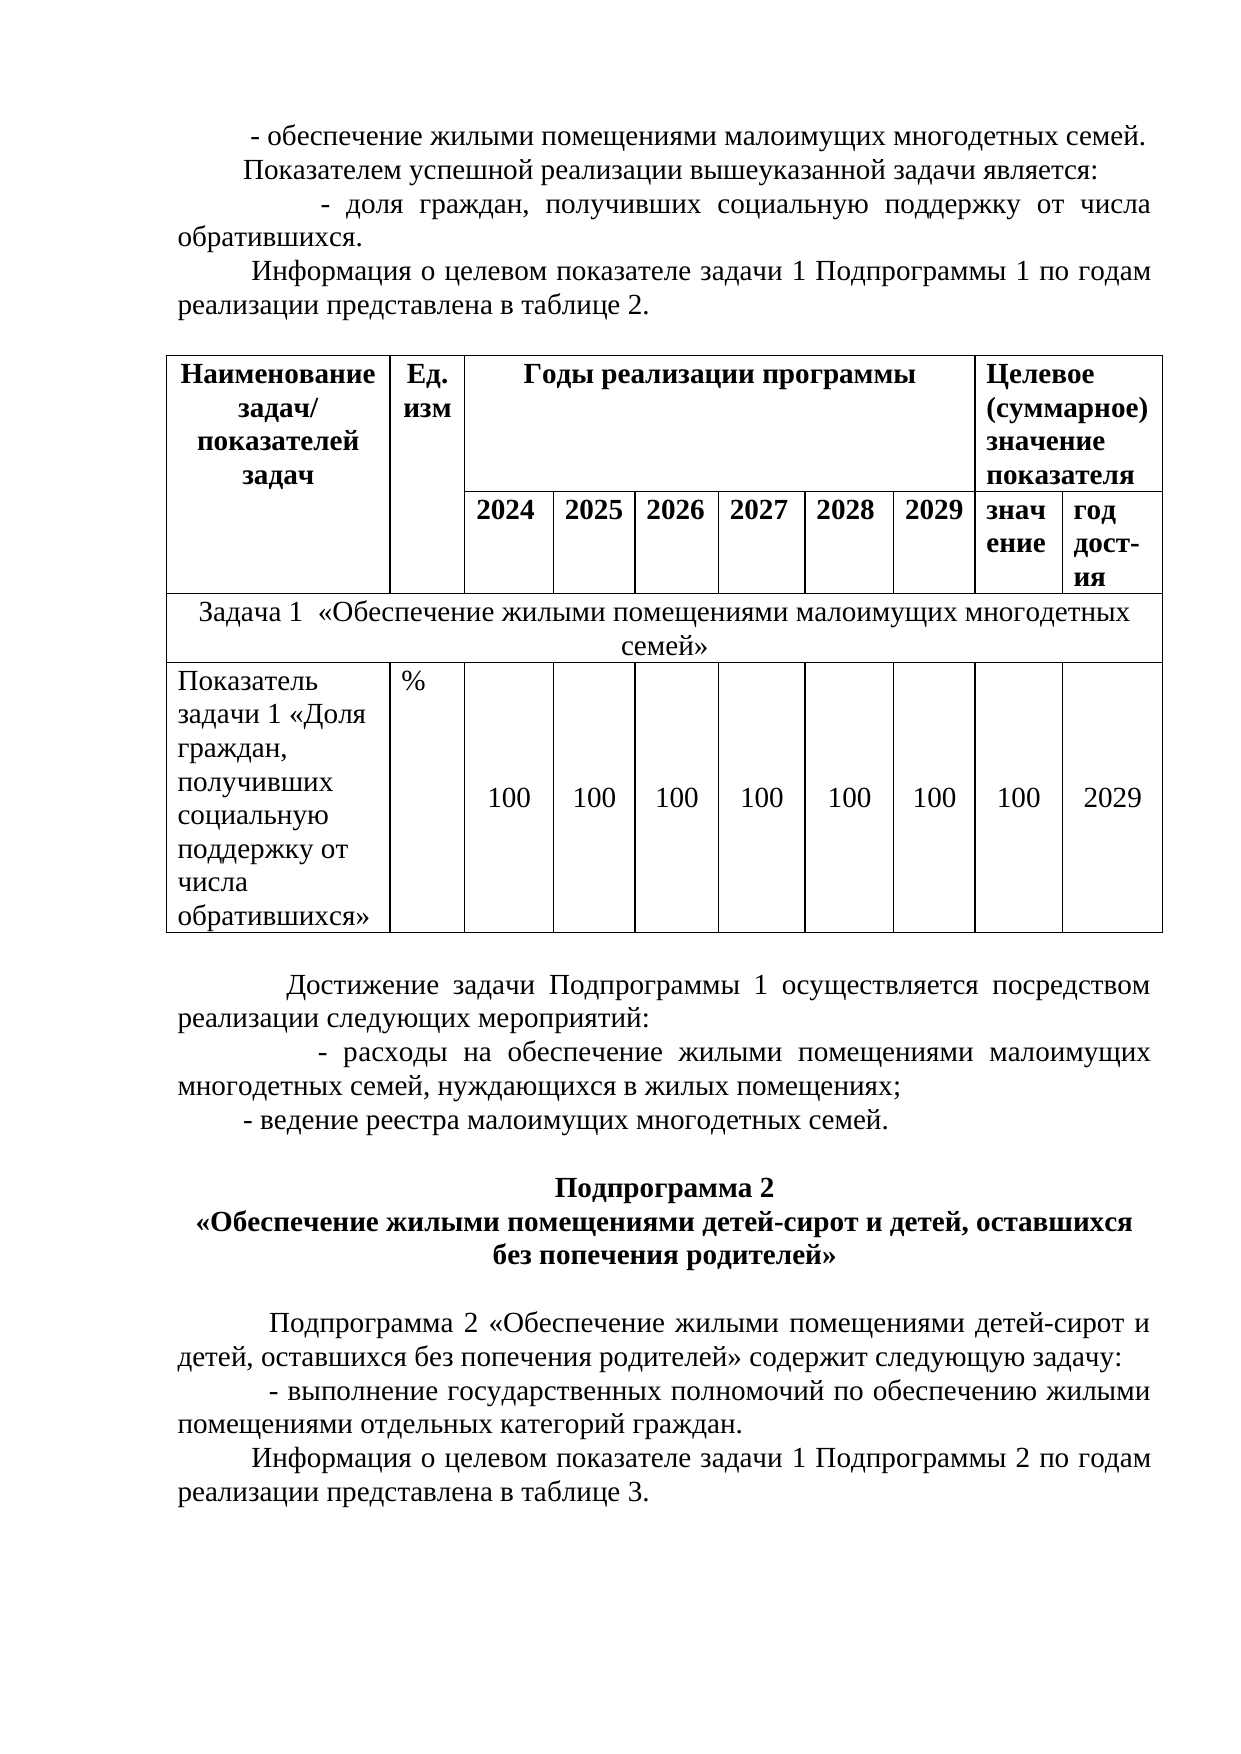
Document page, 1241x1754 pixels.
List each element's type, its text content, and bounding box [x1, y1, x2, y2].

table_cell 2029 [1063, 663, 1162, 932]
table_cell 100 [554, 663, 634, 932]
text - обеспечение жилыми помещениями малоимущих многодетных семей. [177, 118, 1152, 152]
table_header Ед. изм [391, 356, 464, 593]
table_header Целевое (суммарное) значение показателя [976, 356, 1162, 491]
table_cell 100 [465, 663, 553, 932]
table_cell 100 [976, 663, 1062, 932]
text «Обеспечение жилыми помещениями детей-сирот и детей, оставшихся без попечения родителей» [177, 1204, 1152, 1271]
text Достижение задачи Подпрограммы 1 осуществляется посредством реализации следующих мероприятий: [177, 967, 1152, 1034]
table_cell Задача 1 «Обеспечение жилыми помещениями малоимущих многодетных семей» [167, 594, 1162, 662]
text - расходы на обеспечение жилыми помещениями малоимущих многодетных семей, нуждающихся в жилых помещениях; [177, 1034, 1152, 1102]
text Подпрограмма 2 [177, 1170, 1152, 1203]
table_header Годы реализации программы [465, 356, 974, 491]
table_cell 2027 [719, 492, 804, 593]
table_cell 100 [719, 663, 804, 932]
text - ведение реестра малоимущих многодетных семей. [177, 1102, 1152, 1136]
table_cell 2026 [636, 492, 718, 593]
text - доля граждан, получивших социальную поддержку от числа обратившихся. [177, 186, 1152, 253]
table_cell 100 [636, 663, 718, 932]
table_cell 2029 [894, 492, 974, 593]
text Информация о целевом показателе задачи 1 Подпрограммы 2 по годам реализации представлена в таблице 3. [177, 1440, 1152, 1507]
table_cell значение [976, 492, 1062, 593]
text Подпрограмма 2 «Обеспечение жилыми помещениями детей-сирот и детей, оставшихся без попечения родителей» содержит следующую задачу: [177, 1305, 1152, 1372]
table_cell 2028 [806, 492, 893, 593]
table_header Наименование задач/ показателей задач [167, 356, 389, 593]
table_cell 2024 [465, 492, 553, 593]
table_cell год дост-ия [1063, 492, 1162, 593]
table_cell 100 [894, 663, 974, 932]
table_cell % [391, 663, 464, 932]
table_cell 2025 [554, 492, 634, 593]
text Показателем успешной реализации вышеуказанной задачи является: [177, 152, 1152, 186]
table_cell 100 [806, 663, 893, 932]
table_cell Показатель задачи 1 «Доля граждан, получивших социальную поддержку от числа обратившихся» [167, 663, 389, 932]
text - выполнение государственных полномочий по обеспечению жилыми помещениями отдельных категорий граждан. [177, 1373, 1152, 1440]
text Информация о целевом показателе задачи 1 Подпрограммы 1 по годам реализации представлена в таблице 2. [177, 253, 1152, 321]
